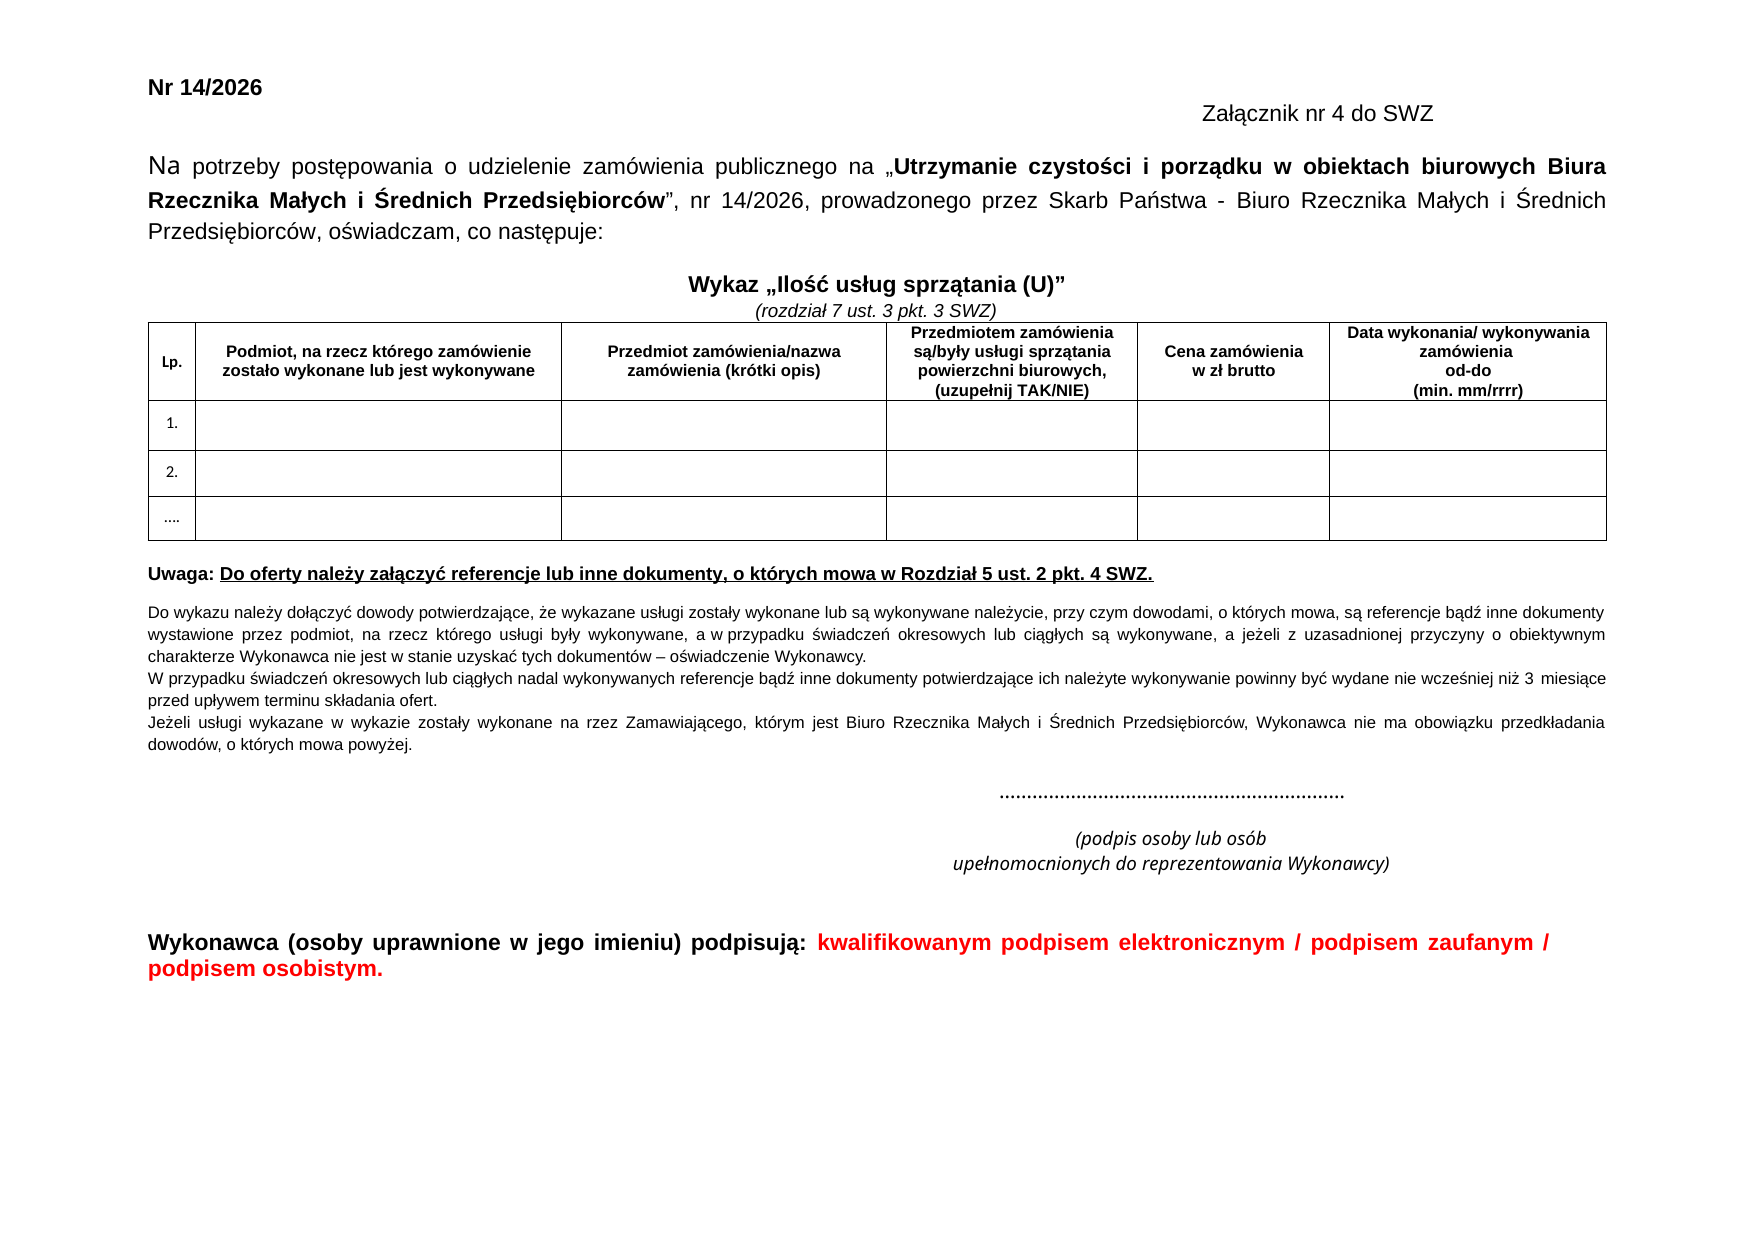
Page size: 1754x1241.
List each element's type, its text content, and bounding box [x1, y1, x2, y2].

text Uwaga: Do oferty należy załączyć referencje lub inne dokumenty, o których mowa w Rozdział 5 ust. 2 pkt. 4 SWZ. [148, 562, 1606, 584]
text Na potrzeby postępowania o udzielenie zamówienia publicznego na „Utrzymanie czystości i porządku w obiektach biurowych Biura Rzecznika Małych i Średnich Przedsiębiorców”, nr 14/2026, prowadzonego przez Skarb Państwa - Biuro Rzecznika Małych i Średnich Przedsiębiorców, oświadczam, co następuje: [148, 148, 1606, 244]
table_cell [887, 451, 1137, 496]
table_cell [887, 497, 1137, 540]
table_cell [196, 451, 561, 496]
table_header Lp. [149, 323, 195, 399]
table_cell [1330, 497, 1606, 540]
table_cell [196, 497, 561, 540]
text ……………………………………………………… [738, 776, 1606, 804]
table_header Podmiot, na rzecz którego zamówienie zostało wykonane lub jest wykonywane [196, 323, 561, 399]
table_cell [562, 401, 886, 449]
text Wykaz „Ilość usług sprzątania (U)” [148, 271, 1606, 297]
text (rozdział 7 ust. 3 pkt. 3 SWZ) [148, 297, 1606, 322]
table_cell [562, 497, 886, 540]
table_cell [196, 401, 561, 449]
table_cell 2. [149, 451, 195, 496]
table_header Data wykonania/ wykonywania zamówienia od-do (min. mm/rrrr) [1330, 323, 1606, 399]
table_cell [1330, 451, 1606, 496]
text Jeżeli usługi wykazane w wykazie zostały wykonane na rzez Zamawiającego, którym jest Biuro Rzecznika Małych i Średnich Przedsiębiorców, Wykonawca nie ma obowiązku przedkładania dowodów, o których mowa powyżej. [148, 713, 1606, 754]
table_cell …. [149, 497, 195, 540]
table_cell [1138, 451, 1329, 496]
table_cell [1138, 497, 1329, 540]
table_header Cena zamówienia w zł brutto [1138, 323, 1329, 399]
text Wykonawca (osoby uprawnione w jego imieniu) podpisują: kwalifikowanym podpisem elektronicznym / podpisem zaufanym / podpisem osobistym. [148, 929, 1550, 982]
text upełnomocnionych do reprezentowania Wykonawcy) [738, 851, 1606, 876]
table_header Przedmiot zamówienia/nazwa zamówienia (krótki opis) [562, 323, 886, 399]
table_cell 1. [149, 401, 195, 449]
table_header Przedmiotem zamówienia są/były usługi sprzątania powierzchni biurowych, (uzupełnij TAK/NIE) [887, 323, 1137, 399]
text W przypadku świadczeń okresowych lub ciągłych nadal wykonywanych referencje bądź inne dokumenty potwierdzające ich należyte wykonywanie powinny być wydane nie wcześniej niż 3 miesiące przed upływem terminu składania ofert. [148, 669, 1606, 710]
table_cell [562, 451, 886, 496]
table_cell [887, 401, 1137, 449]
table_cell [1330, 401, 1606, 449]
text (podpis osoby lub osób [738, 825, 1606, 851]
text Do wykazu należy dołączyć dowody potwierdzające, że wykazane usługi zostały wykonane lub są wykonywane należycie, przy czym dowodami, o których mowa, są referencje bądź inne dokumenty wystawione przez podmiot, na rzecz którego usługi były wykonywane, a w przypadku świadczeń okresowych lub ciągłych są wykonywane, a jeżeli z uzasadnionej przyczyny o obiektywnym charakterze Wykonawca nie jest w stanie uzyskać tych dokumentów – oświadczenie Wykonawcy. [148, 603, 1606, 666]
table_cell [1138, 401, 1329, 449]
